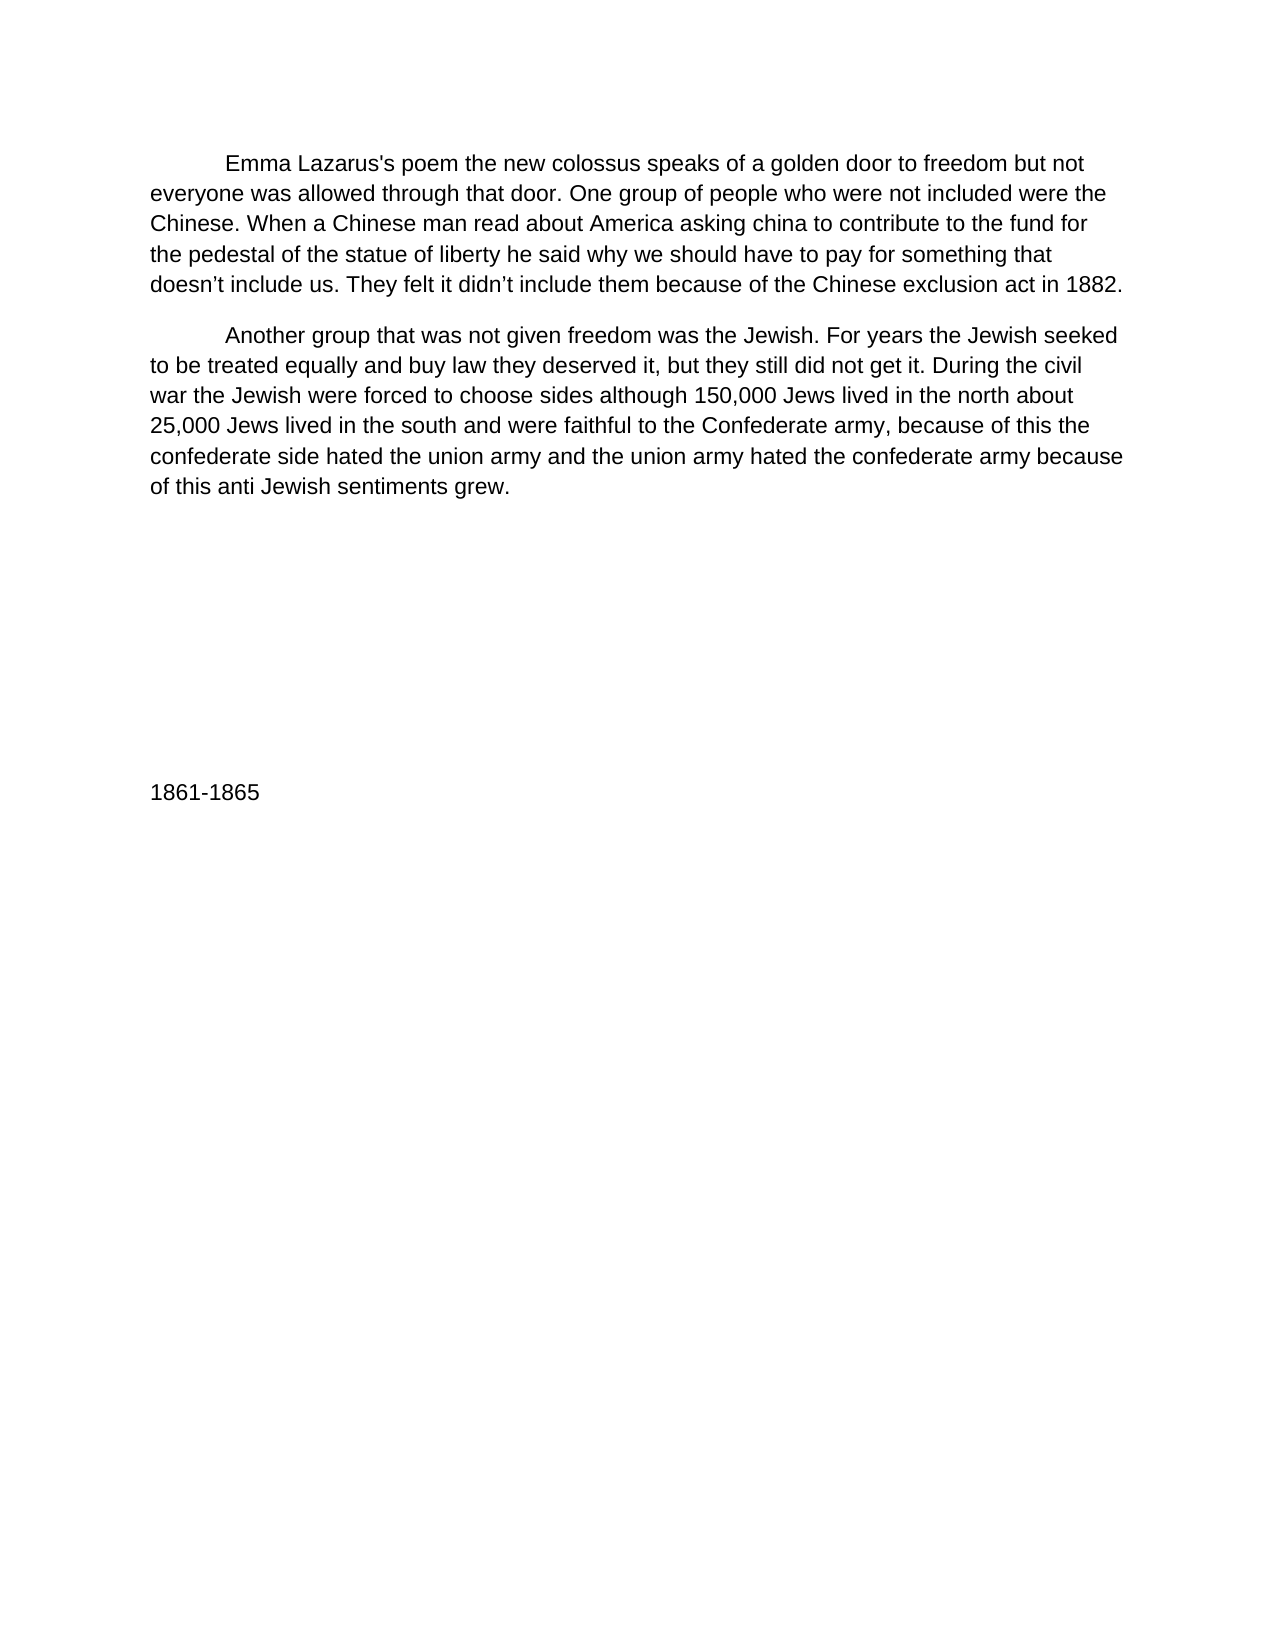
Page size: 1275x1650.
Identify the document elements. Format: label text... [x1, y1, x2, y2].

text 1861-1865 [150, 779, 1125, 806]
text Emma Lazarus's poem the new colossus speaks of a golden door to freedom but not everyone was allowed through that door. One group of people who were not included were the Chinese. When a Chinese man read about America asking china to contribute to the fund for the pedestal of the statue of liberty he said why we should have to pay for something that doesn’t include us. They felt it didn’t include them because of the Chinese exclusion act in 1882. [150, 150, 1125, 297]
text Another group that was not given freedom was the Jewish. For years the Jewish seeked to be treated equally and buy law they deserved it, but they still did not get it. During the civil war the Jewish were forced to choose sides although 150,000 Jews lived in the north about 25,000 Jews lived in the south and were faithful to the Confederate army, because of this the confederate side hated the union army and the union army hated the confederate army because of this anti Jewish sentiments grew. [150, 322, 1125, 499]
